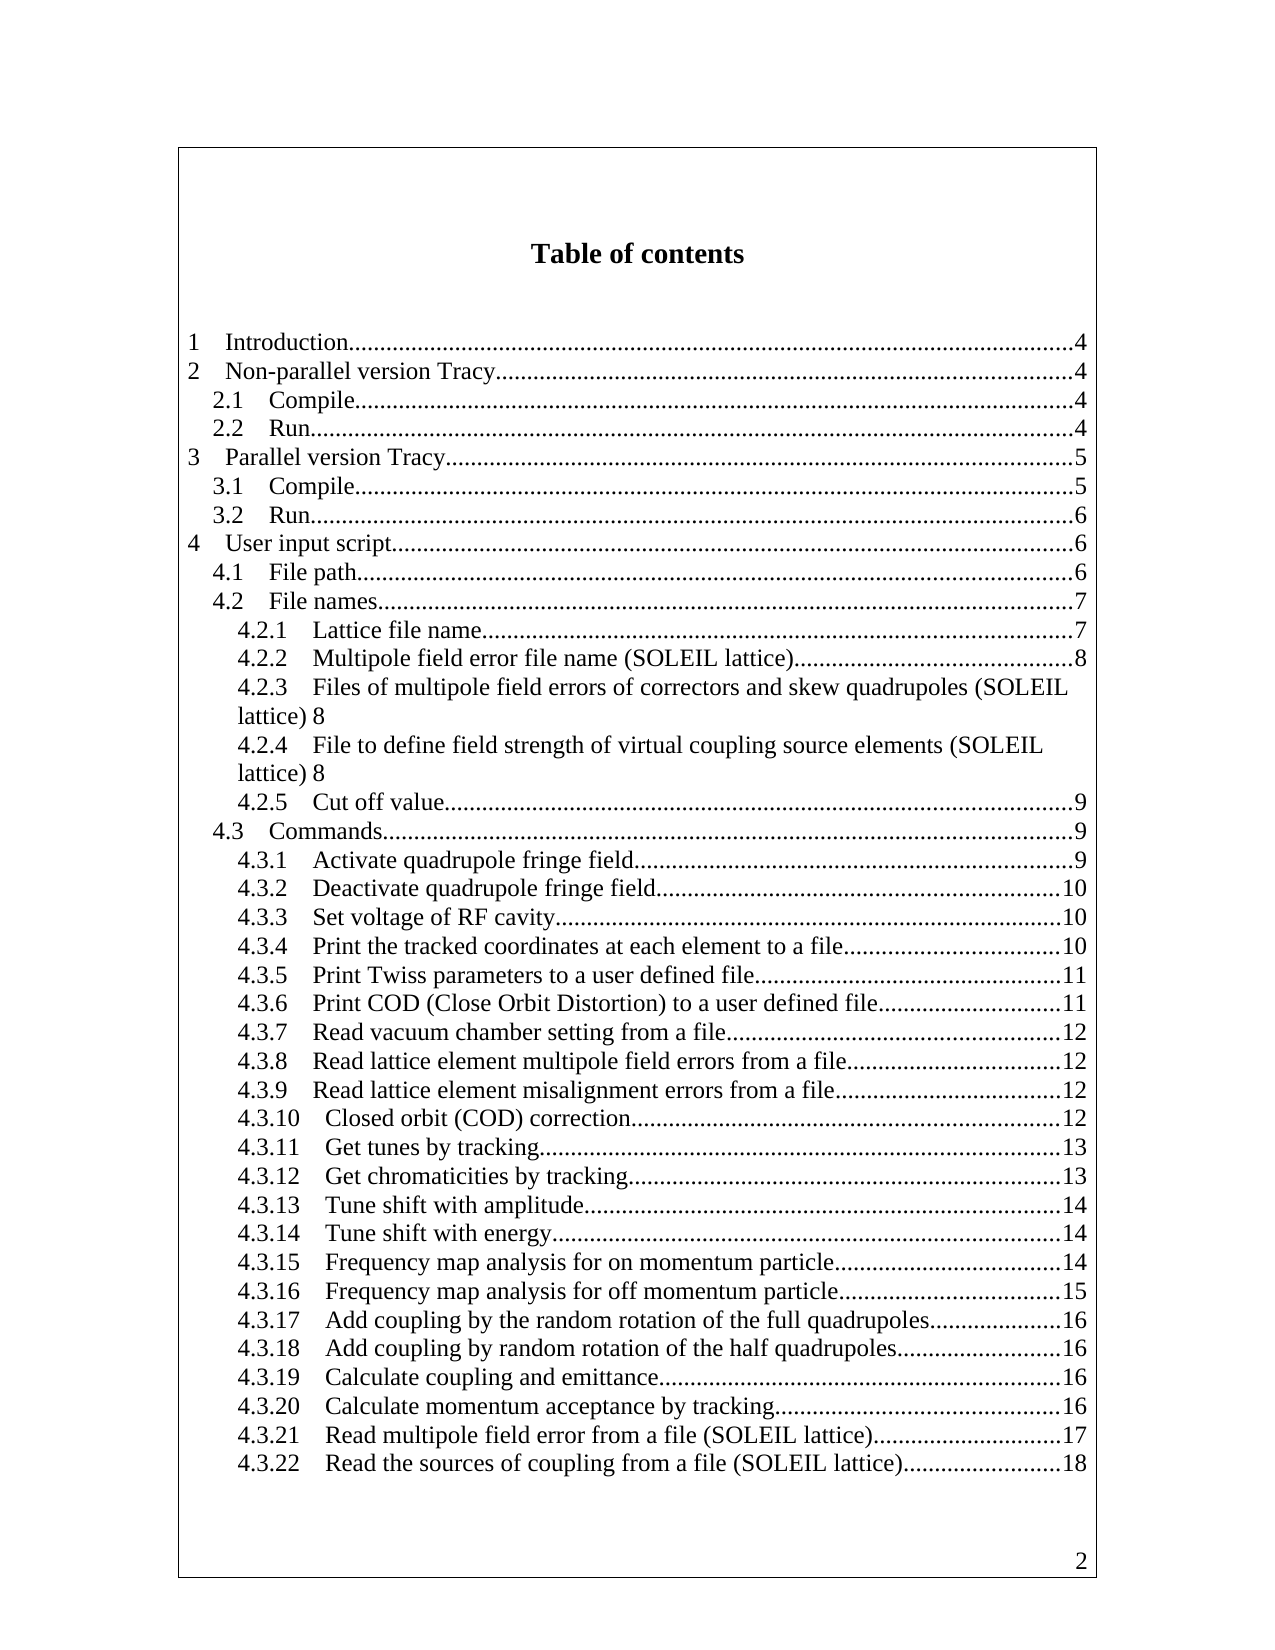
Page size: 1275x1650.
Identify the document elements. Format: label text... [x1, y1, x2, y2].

text 4.3.13 Tune shift with amplitude 14 [237, 1190, 1088, 1218]
text 2.1 Compile 4 [212, 385, 1088, 413]
text 4.3.22 Read the sources of coupling from a file (SOLEIL lattice) 18 [237, 1448, 1088, 1477]
text 4.3.3 Set voltage of RF cavity 10 [237, 902, 1088, 931]
text 4.2.4 File to define field strength of virtual coupling source elements (SOLEIL lattice) 8 [237, 730, 1088, 787]
text 4.3.15 Frequency map analysis for on momentum particle 14 [237, 1247, 1088, 1276]
text 4.3.5 Print Twiss parameters to a user defined file 11 [237, 960, 1088, 988]
text Table of contents [187, 236, 1088, 270]
text 4.3.18 Add coupling by random rotation of the half quadrupoles 16 [237, 1333, 1088, 1362]
text 4.3.7 Read vacuum chamber setting from a file 12 [237, 1017, 1088, 1046]
text 4.3 Commands 9 [212, 816, 1088, 845]
text 4 User input script 6 [187, 528, 1088, 557]
text 4.3.12 Get chromaticities by tracking 13 [237, 1161, 1088, 1190]
text 4.3.9 Read lattice element misalignment errors from a file 12 [237, 1075, 1088, 1103]
text 4.2 File names 7 [212, 586, 1088, 615]
text 4.3.16 Frequency map analysis for off momentum particle 15 [237, 1276, 1088, 1305]
text 4.3.4 Print the tracked coordinates at each element to a file 10 [237, 931, 1088, 960]
text 4.2.5 Cut off value 9 [237, 787, 1088, 816]
text 4.3.17 Add coupling by the random rotation of the full quadrupoles 16 [237, 1305, 1088, 1333]
text 1 Introduction 4 [187, 327, 1088, 356]
text 4.3.11 Get tunes by tracking 13 [237, 1132, 1088, 1161]
text 4.2.1 Lattice file name 7 [237, 615, 1088, 643]
text 4.1 File path 6 [212, 557, 1088, 586]
text 4.3.19 Calculate coupling and emittance 16 [237, 1362, 1088, 1391]
text 3 Parallel version Tracy 5 [187, 442, 1088, 471]
text 4.2.3 Files of multipole field errors of correctors and skew quadrupoles (SOLEIL lattice) 8 [237, 672, 1088, 730]
text 3.2 Run 6 [212, 500, 1088, 528]
text 4.3.20 Calculate momentum acceptance by tracking 16 [237, 1391, 1088, 1420]
text 4.3.1 Activate quadrupole fringe field 9 [237, 845, 1088, 873]
text 4.3.14 Tune shift with energy 14 [237, 1218, 1088, 1247]
text 4.2.2 Multipole field error file name (SOLEIL lattice) 8 [237, 643, 1088, 672]
text 4.3.6 Print COD (Close Orbit Distortion) to a user defined file 11 [237, 988, 1088, 1017]
text 4.3.8 Read lattice element multipole field errors from a file 12 [237, 1046, 1088, 1075]
text 3.1 Compile 5 [212, 471, 1088, 500]
text 2 Non-parallel version Tracy 4 [187, 356, 1088, 385]
text 4.3.2 Deactivate quadrupole fringe field 10 [237, 873, 1088, 902]
text 4.3.21 Read multipole field error from a file (SOLEIL lattice) 17 [237, 1420, 1088, 1448]
text 2.2 Run 4 [212, 413, 1088, 442]
text 4.3.10 Closed orbit (COD) correction 12 [237, 1103, 1088, 1132]
